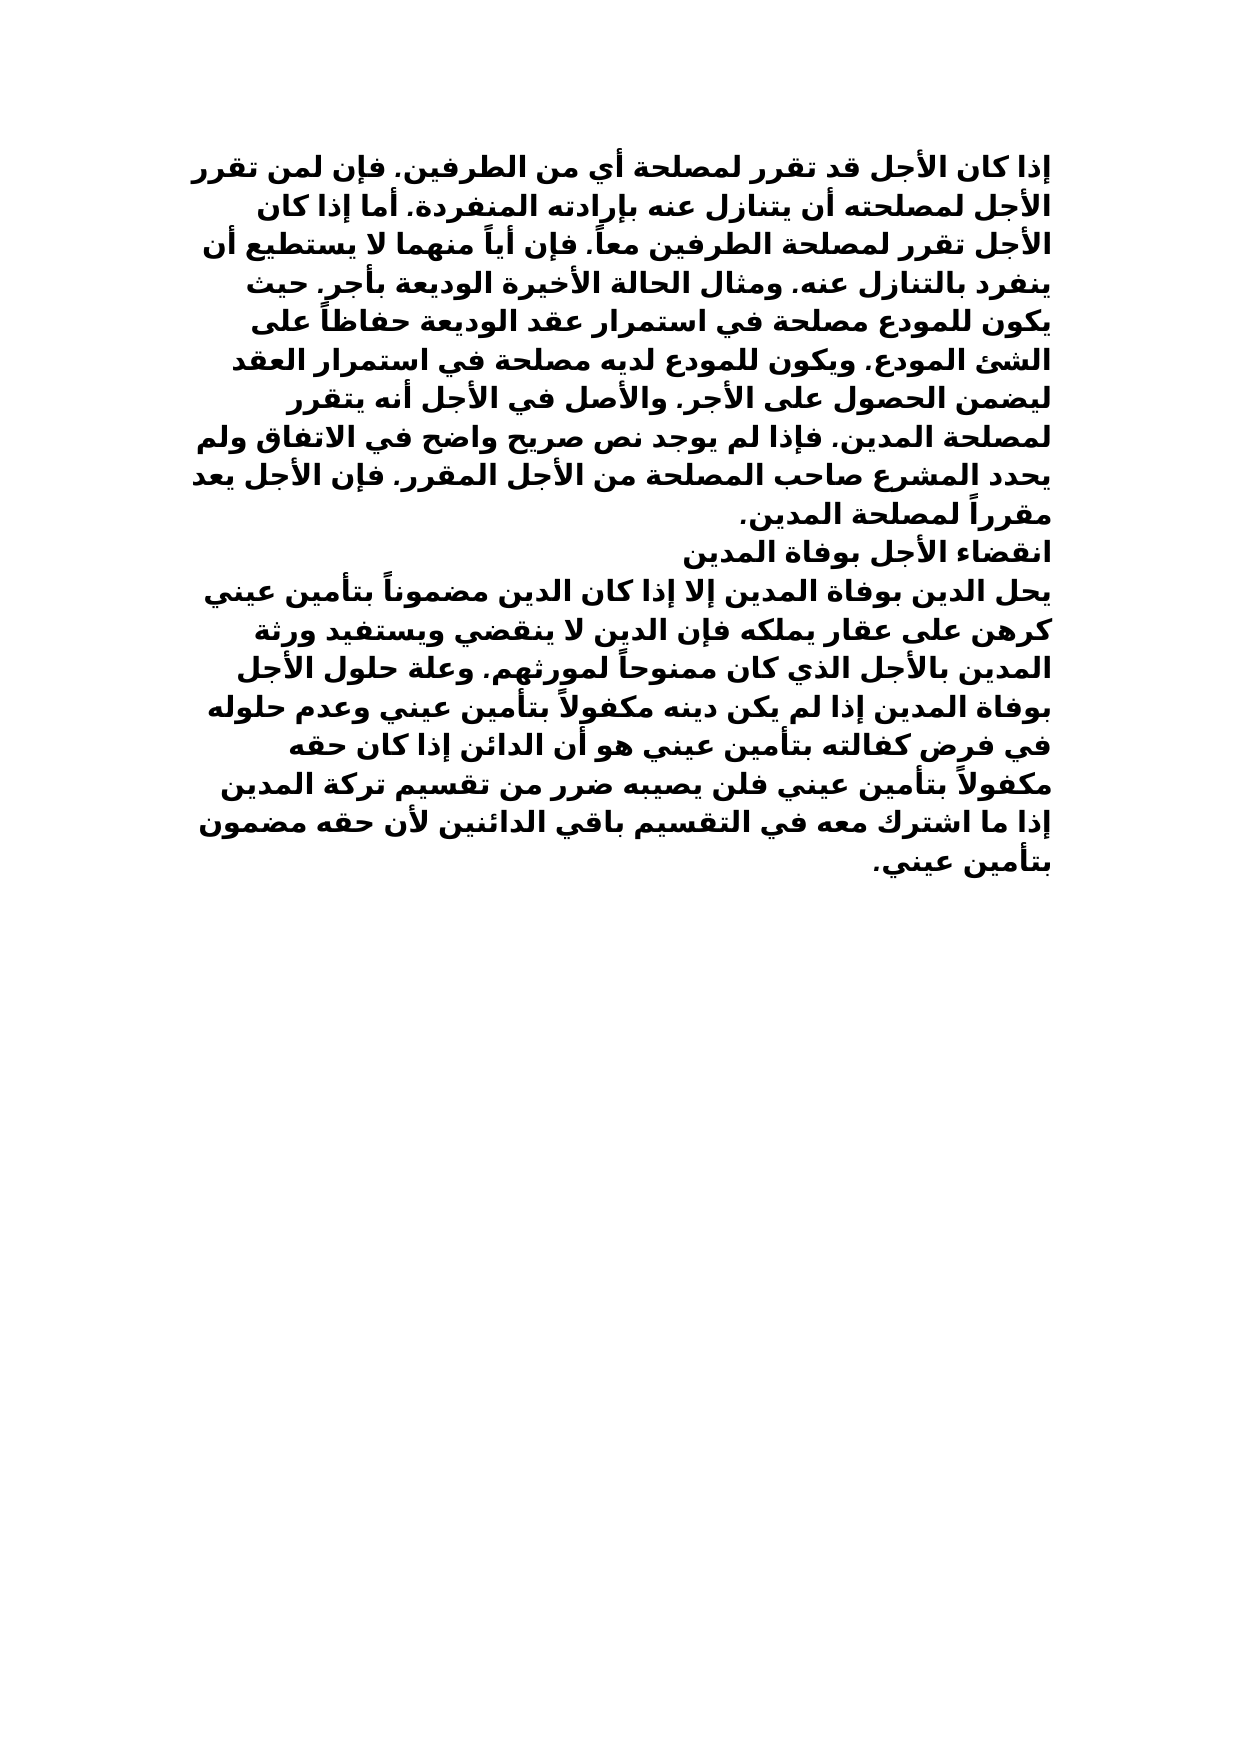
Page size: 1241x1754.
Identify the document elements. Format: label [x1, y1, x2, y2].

text [187, 150, 1053, 909]
